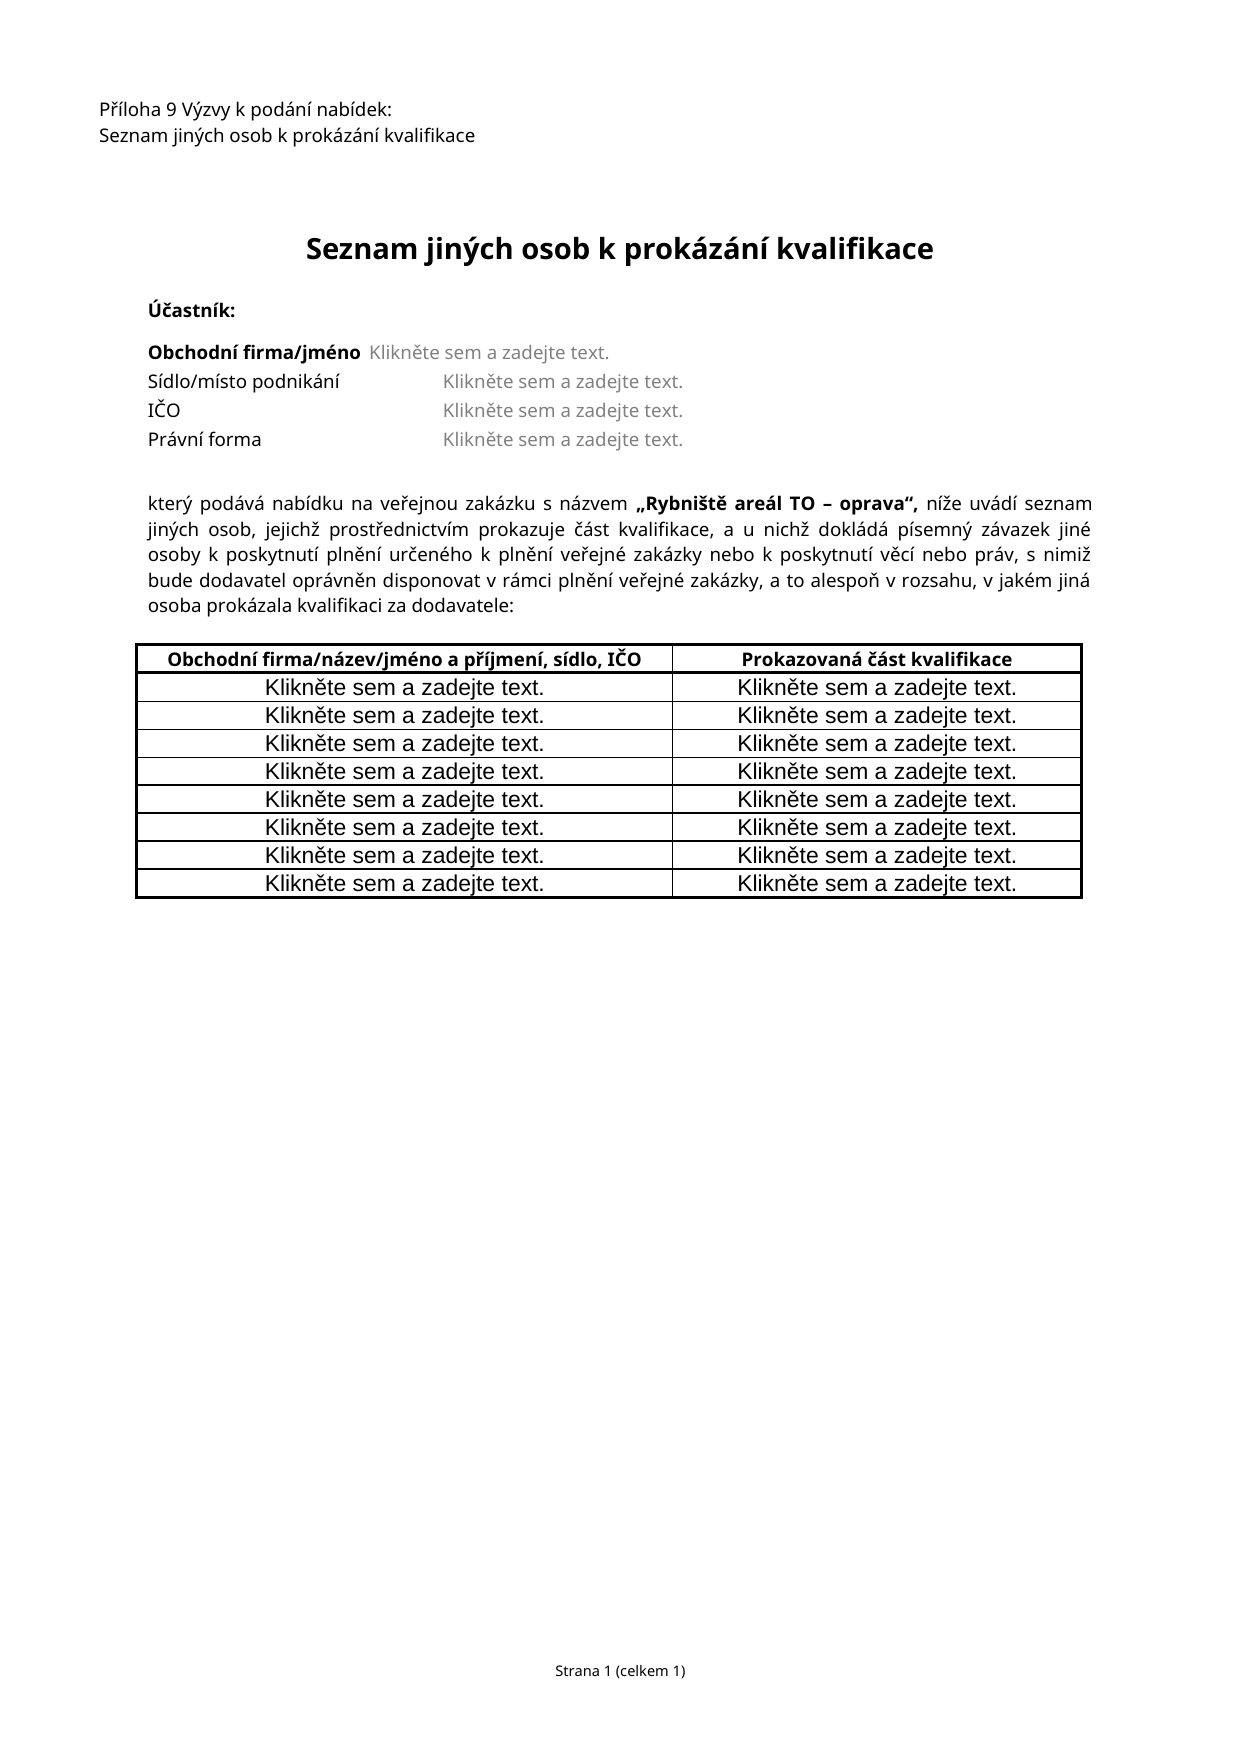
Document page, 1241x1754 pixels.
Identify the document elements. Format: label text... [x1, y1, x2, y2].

text Právní forma [148, 423, 1093, 452]
table_header Obchodní firma/název/jméno a příjmení, sídlo, IČO [138, 646, 672, 671]
text Sídlo/místo podnikání [148, 365, 1093, 394]
text který podává nabídku na veřejnou zakázku s názvem „Rybniště areál TO – oprava“, níže uvádí seznam jiných osob, jejichž prostřednictvím prokazuje část kvalifikace, a u nichž dokládá písemný závazek jiné osoby k poskytnutí plnění určeného k plnění veřejné zakázky nebo k poskytnutí věcí nebo práv, s nimiž bude dodavatel oprávněn disponovat v rámci plnění veřejné zakázky, a to alespoň v rozsahu, v jakém jiná osoba prokázala kvalifikaci za dodavatele: [148, 490, 1093, 618]
text IČO [148, 394, 1093, 423]
text Účastník: [148, 293, 1093, 324]
title Seznam jiných osob k prokázání kvalifikace [148, 228, 1093, 268]
table_header Prokazovaná část kvalifikace [673, 646, 1080, 671]
text Obchodní firma/jméno [148, 336, 1093, 365]
